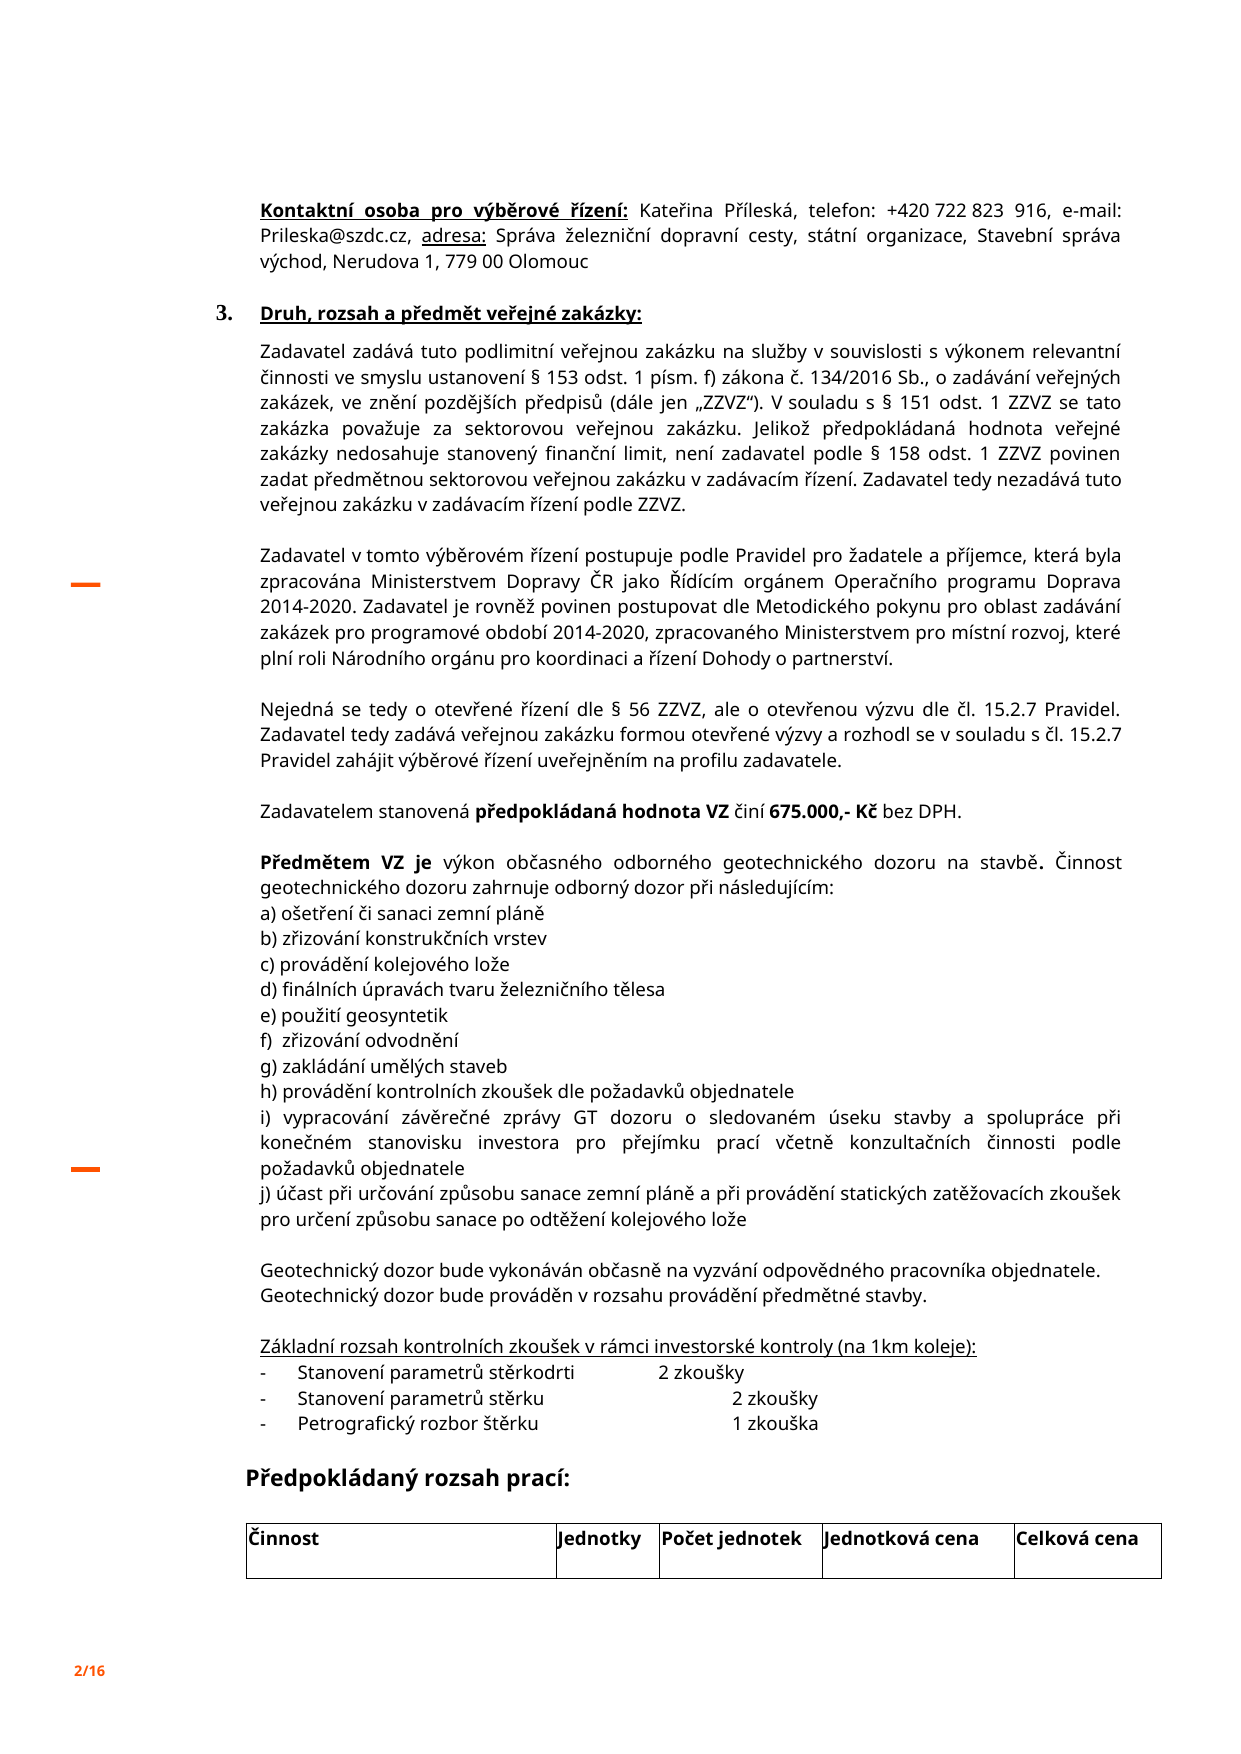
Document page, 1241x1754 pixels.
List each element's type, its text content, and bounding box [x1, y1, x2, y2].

table_header Počet jednotek [660, 1524, 822, 1578]
list Petrografický rozbor štěrku 1 zkouška [260, 1410, 1122, 1436]
text Základní rozsah kontrolních zkoušek v rámci investorské kontroly (na 1km koleje): [260, 1334, 1122, 1359]
text Zadavatelem stanovená předpokládaná hodnota VZ činí 675.000,- Kč bez DPH. [260, 798, 1122, 823]
table_header Jednotky [557, 1524, 659, 1578]
text Kontaktní osoba pro výběrové řízení: Kateřina Příleská, telefon: +420 722 823 916, e-mail: Prileska@szdc.cz, adresa: Správa železniční dopravní cesty, státní organizace, Stavební správa východ, Nerudova 1, 779 00 Olomouc [260, 197, 1122, 274]
text Zadavatel zadává tuto podlimitní veřejnou zakázku na služby v souvislosti s výkonem relevantní činnosti ve smyslu ustanovení § 153 odst. 1 písm. f) zákona č. 134/2016 Sb., o zadávání veřejných zakázek, ve znění pozdějších předpisů (dále jen „ZZVZ“). V souladu s § 151 odst. 1 ZZVZ se tato zakázka považuje za sektorovou veřejnou zakázku. Jelikož předpokládaná hodnota veřejné zakázky nedosahuje stanovený finanční limit, není zadavatel podle § 158 odst. 1 ZZVZ povinen zadat předmětnou sektorovou veřejnou zakázku v zadávacím řízení. Zadavatel tedy nezadává tuto veřejnou zakázku v zadávacím řízení podle ZZVZ. [260, 338, 1122, 517]
text Zadavatel v tomto výběrovém řízení postupuje podle Pravidel pro žadatele a příjemce, která byla zpracována Ministerstvem Dopravy ČR jako Řídícím orgánem Operačního programu Doprava 2014-2020. Zadavatel je rovněž povinen postupovat dle Metodického pokynu pro oblast zadávání zakázek pro programové období 2014-2020, zpracovaného Ministerstvem pro místní rozvoj, které plní roli Národního orgánu pro koordinaci a řízení Dohody o partnerství. [260, 543, 1122, 670]
text b) zřizování konstrukčních vrstev [260, 926, 1122, 951]
table_header Jednotková cena [823, 1524, 1014, 1578]
text Geotechnický dozor bude vykonáván občasně na vyzvání odpovědného pracovníka objednatele. [260, 1257, 1122, 1283]
table_header Činnost [247, 1524, 556, 1578]
text Předpokládaný rozsah prací: [216, 1461, 1122, 1493]
list Stanovení parametrů stěrku 2 zkoušky [260, 1385, 1122, 1410]
text Předmětem VZ je výkon občasného odborného geotechnického dozoru na stavbě. Činnost geotechnického dozoru zahrnuje odborný dozor při následujícím: [260, 849, 1122, 900]
table_header Celková cena [1015, 1524, 1161, 1578]
text a) ošetření či sanaci zemní pláně [260, 900, 1122, 926]
text i) vypracování závěrečné zprávy GT dozoru o sledovaném úseku stavby a spolupráce při konečném stanovisku investora pro přejímku prací včetně konzultačních činnosti podle požadavků objednatele [260, 1104, 1122, 1181]
text h) provádění kontrolních zkoušek dle požadavků objednatele [260, 1079, 1122, 1104]
text f) zřizování odvodnění [260, 1028, 1122, 1053]
text e) použití geosyntetik [260, 1002, 1122, 1028]
text j) účast při určování způsobu sanace zemní pláně a při provádění statických zatěžovacích zkoušek pro určení způsobu sanace po odtěžení kolejového lože [260, 1181, 1122, 1232]
text d) finálních úpravách tvaru železničního tělesa [260, 977, 1122, 1002]
text Nejedná se tedy o otevřené řízení dle § 56 ZZVZ, ale o otevřenou výzvu dle čl. 15.2.7 Pravidel. Zadavatel tedy zadává veřejnou zakázku formou otevřené výzvy a rozhodl se v souladu s čl. 15.2.7 Pravidel zahájit výběrové řízení uveřejněním na profilu zadavatele. [260, 696, 1122, 772]
text g) zakládání umělých staveb [260, 1053, 1122, 1079]
list Stanovení parametrů stěrkodrti 2 zkoušky [260, 1359, 1122, 1385]
text Geotechnický dozor bude prováděn v rozsahu provádění předmětné stavby. [260, 1283, 1122, 1308]
list Druh, rozsah a předmět veřejné zakázky: [216, 299, 1122, 326]
text c) provádění kolejového lože [260, 951, 1122, 977]
